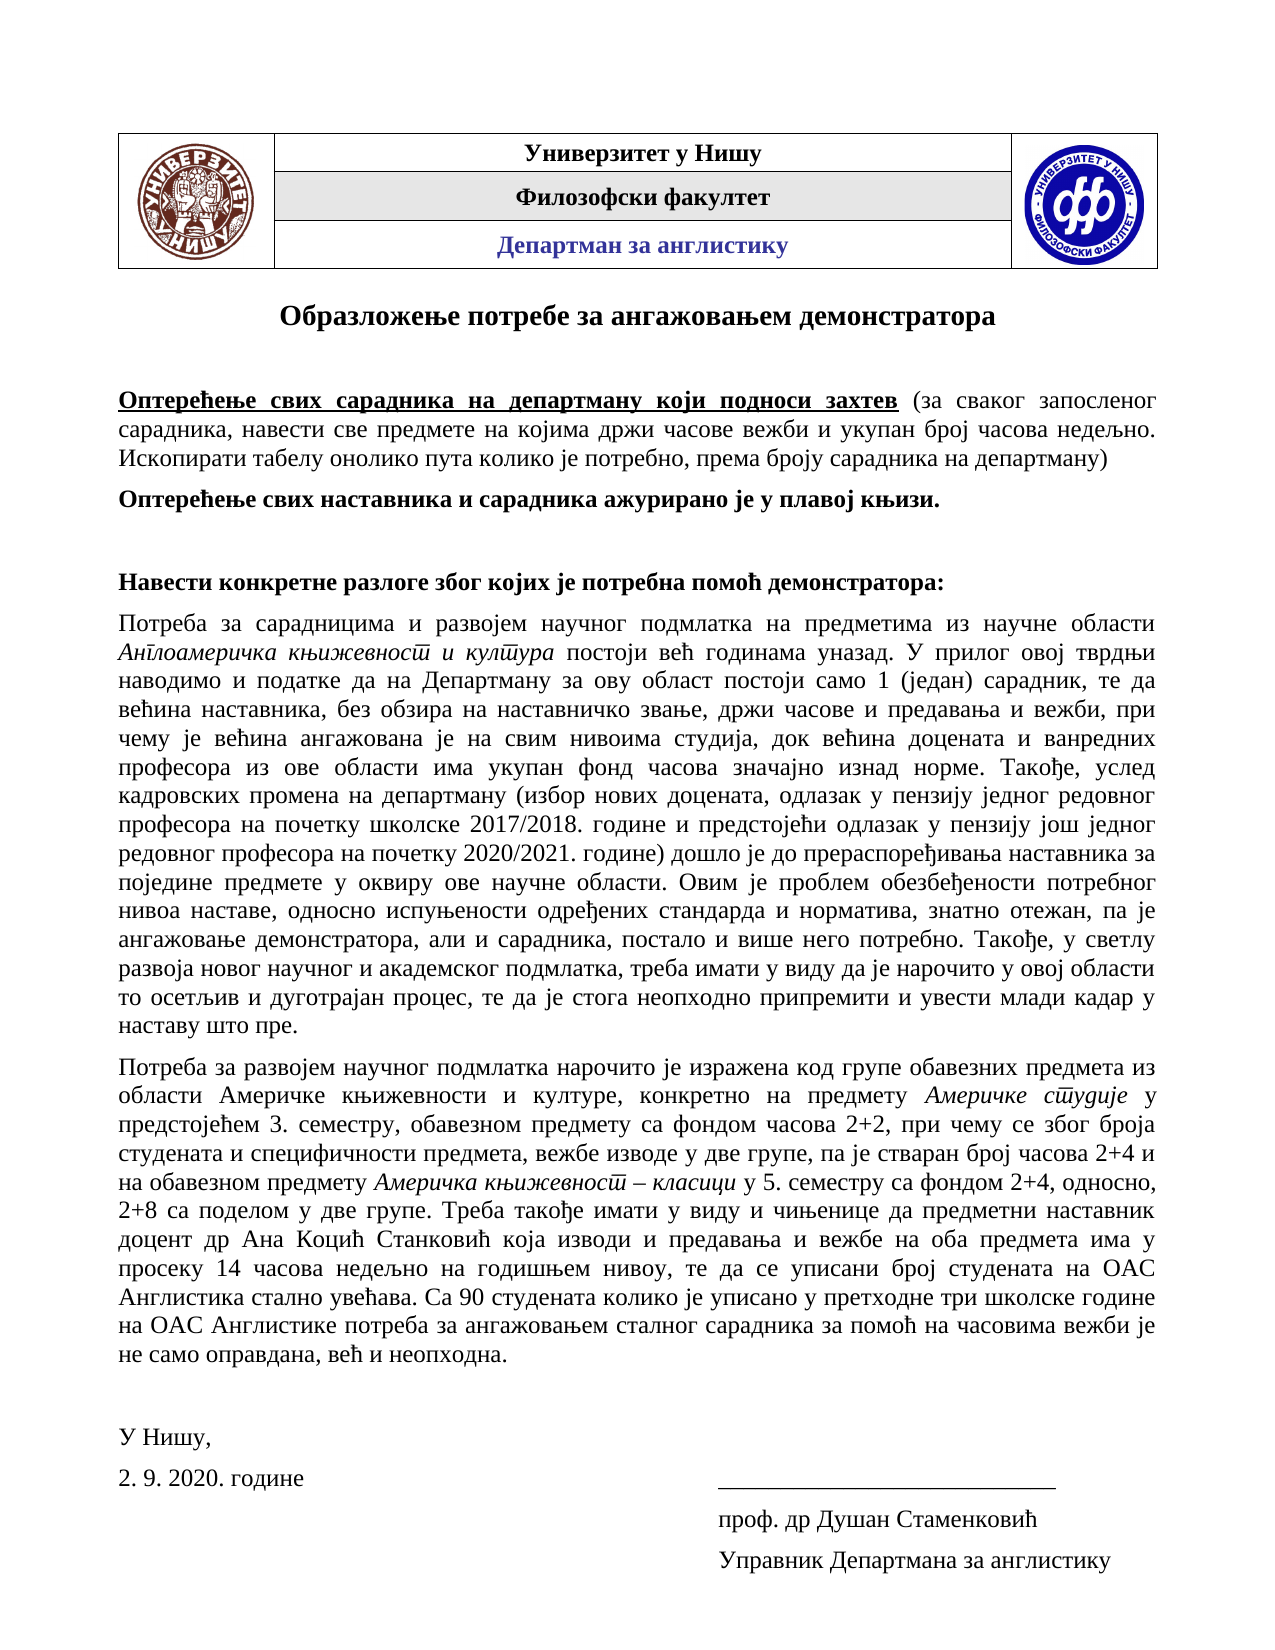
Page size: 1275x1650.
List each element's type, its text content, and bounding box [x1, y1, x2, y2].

picture [134, 143, 257, 264]
text Потреба за сарадницима и развојем научног подмлатка на предметима из научне области Англоамеричка књижевност и култура постоји већ годинама уназад. У прилог овој тврдњи наводимо и податке да на Департману за ову област постоји само 1 (један) сарадник, те да већина наставника, без обзира на наставничко звање, држи часове и предавања и вежби, при чему је већина ангажована је на свим нивоима студија, док већина доцената и ванредних професора из ове области има укупан фонд часова значајно изнад норме. Такође, услед кадровских промена на департману (избор нових доцената, одлазак у пензију једног редовног професора на почетку школске 2017/2018. године и предстојећи одлазак у пензију још једног редовног професора на почетку 2020/2021. године) дошло је до прераспоређивања наставника за поједине предмете у оквиру ове научне области. Овим је проблем обезбеђености потребног нивоа наставе, односно испуњености одређених стандарда и норматива, знатно отежан, па је ангажовање демонстратора, али и сарадника, постало и више него потребно. Такође, у светлу развоја новог научног и академског подмлатка, треба имати у виду да је нарочито у овој области то осетљив и дуготрајан процес, те да је стога неопходно припремити и увести млади кадар у наставу што пре. [118, 608, 1157, 1039]
text Образложење потребе за ангажовањем демонстратора [118, 298, 1157, 332]
text Потреба за развојем научног подмлатка нарочито је изражена код групе обавезних предмета из области Америчке књижевности и културе, конкретно на предмету Америчке студије у предстојећем 3. семестру, обавезном предмету са фондом часова 2+2, при чему се због броја студената и специфичности предмета, вежбе изводе у две групе, па је стваран број часова 2+4 и на обавезном предмету Америчка књижевност – класици у 5. семестру са фондом 2+4, односно, 2+8 са поделом у две групе. Треба такође имати у виду и чињенице да предметни наставник доцент др Ана Коцић Станковић која изводи и предавања и вежбе на оба предмета има у просеку 14 часова недељно на годишњем нивоу, те да се уписани број студената на ОАС Англистика стално увећава. Са 90 студената колико је уписано у претходне три школске године на ОАС Англистике потреба за ангажовањем сталног сарадника за помоћ на часовима вежби је не само оправдана, већ и неопходна. [118, 1052, 1157, 1368]
picture [1024, 145, 1144, 265]
text Управник Департмана за англистику [643, 1545, 1157, 1574]
text Оптерећење свих сарадника на департману који подноси захтев (за сваког запосленог сарадника, навести све предмете на којима држи часове вежби и укупан број часова недељно. Ископирати табелу онолико пута колико је потребно, према броју сарадника на департману) [118, 385, 1157, 472]
text Оптерећење свих наставника и сарадника ажурирано је у плавој књизи. [118, 484, 1157, 513]
text 2. 9. 2020. године ___________________________ [118, 1463, 1157, 1492]
text проф. др Душан Стаменковић [118, 1504, 1157, 1533]
text Навести конкретне разлоге због којих је потребна помоћ демонстратора: [118, 567, 1157, 595]
text У Нишу, [118, 1422, 1157, 1450]
